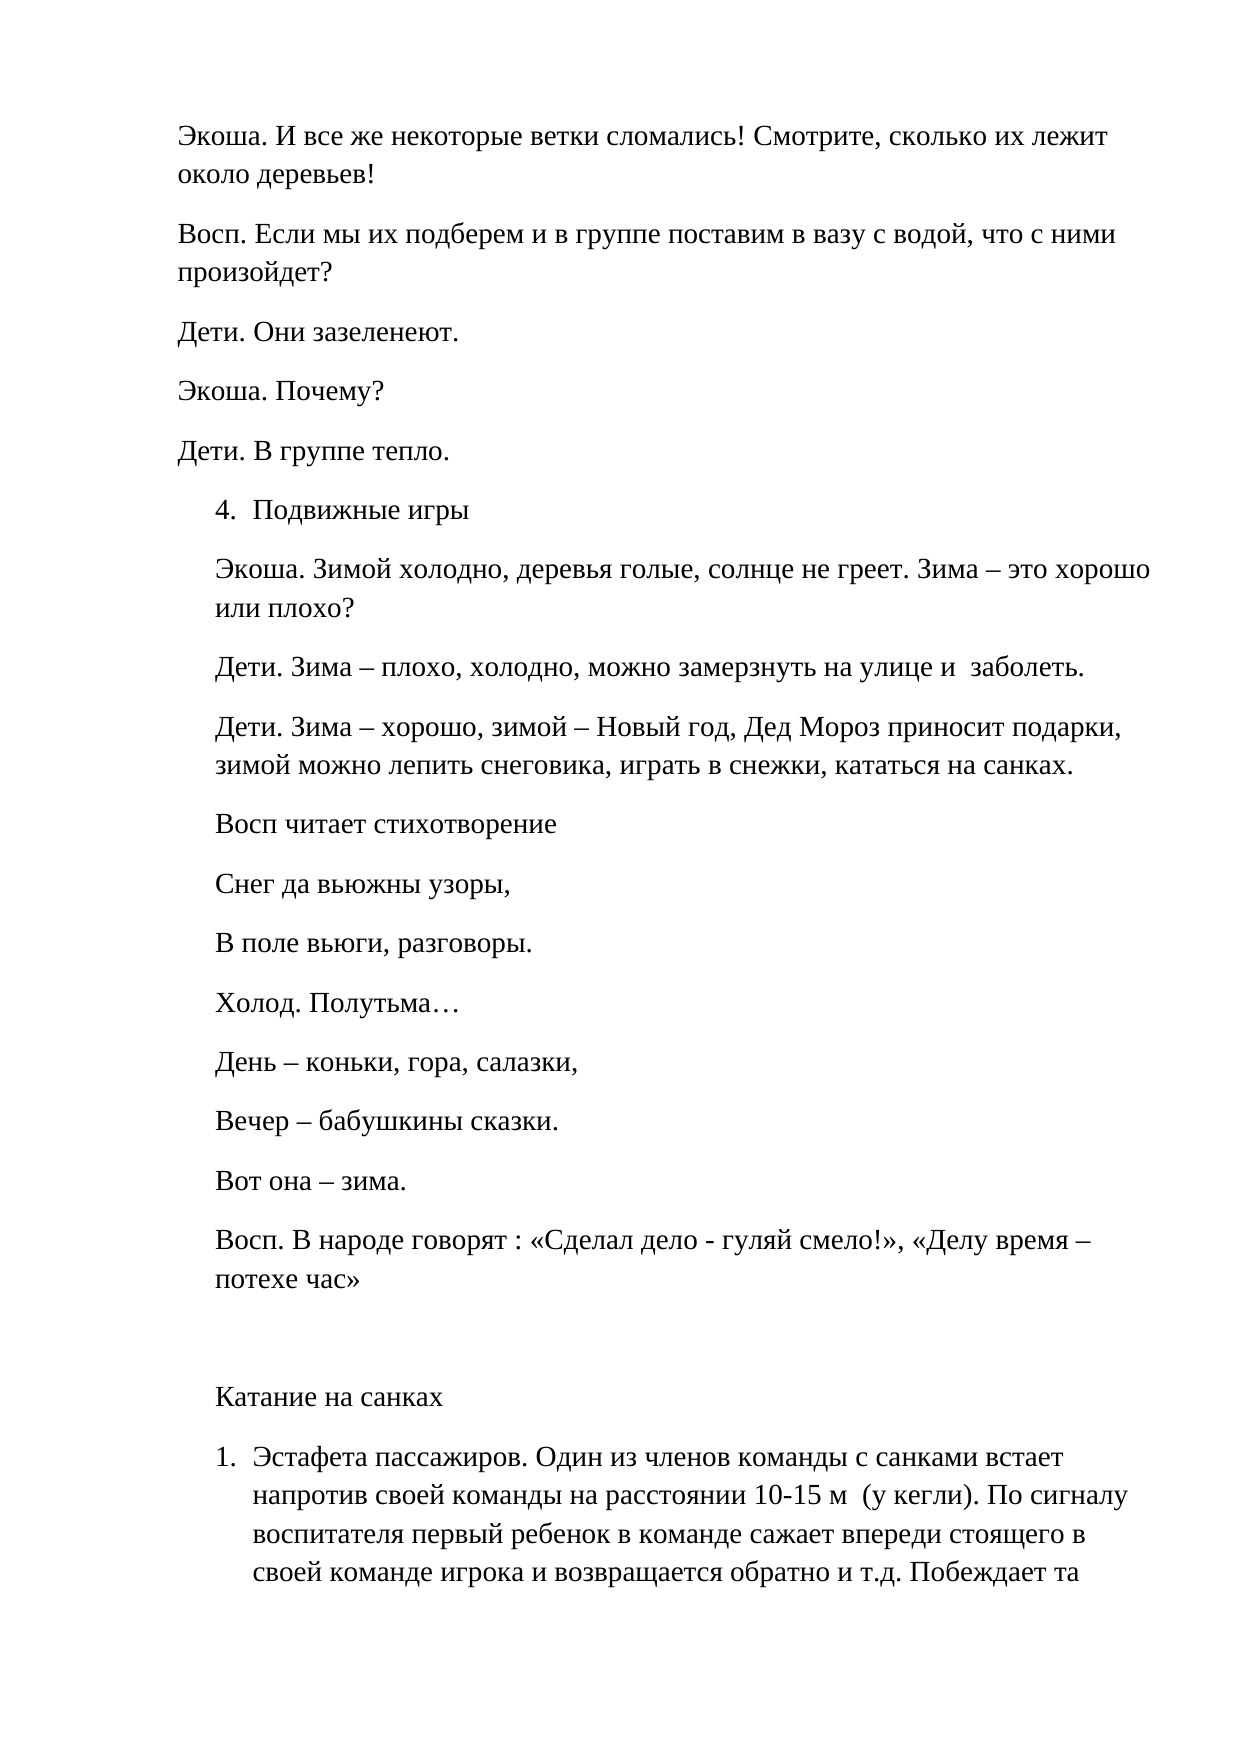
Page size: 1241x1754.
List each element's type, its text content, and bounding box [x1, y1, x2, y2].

text Снег да вьюжны узоры, [215, 866, 1152, 899]
text Экоша. И все же некоторые ветки сломались! Смотрите, сколько их лежит около деревьев! [177, 118, 1152, 190]
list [215, 1439, 1152, 1588]
text Дети. Зима – плохо, холодно, можно замерзнуть на улице и заболеть. [215, 649, 1152, 683]
text Вечер – бабушкины сказки. [215, 1103, 1152, 1137]
text День – коньки, гора, салазки, [215, 1044, 1152, 1078]
text Холод. Полутьма… [215, 985, 1152, 1018]
text Дети. Они зазеленеют. [177, 314, 1152, 347]
text Восп. Если мы их подберем и в группе поставим в вазу с водой, что с ними произойдет? [177, 216, 1152, 288]
text Экоша. Зимой холодно, деревья голые, солнце не греет. Зима – это хорошо или плохо? [215, 551, 1152, 623]
text Восп. В народе говорят : «Сделал дело - гуляй смело!», «Делу время – потехе час» [215, 1222, 1152, 1294]
text Катание на санках [215, 1379, 1152, 1413]
text Вот она – зима. [215, 1163, 1152, 1196]
text В поле вьюги, разговоры. [215, 925, 1152, 959]
text Восп читает стихотворение [215, 807, 1152, 840]
text Экоша. Почему? [177, 373, 1152, 407]
text Дети. Зима – хорошо, зимой – Новый год, Дед Мороз приносит подарки, зимой можно лепить снеговика, играть в снежки, кататься на санках. [215, 709, 1152, 781]
list Подвижные игры [215, 492, 1152, 526]
text Дети. В группе тепло. [177, 433, 1152, 466]
